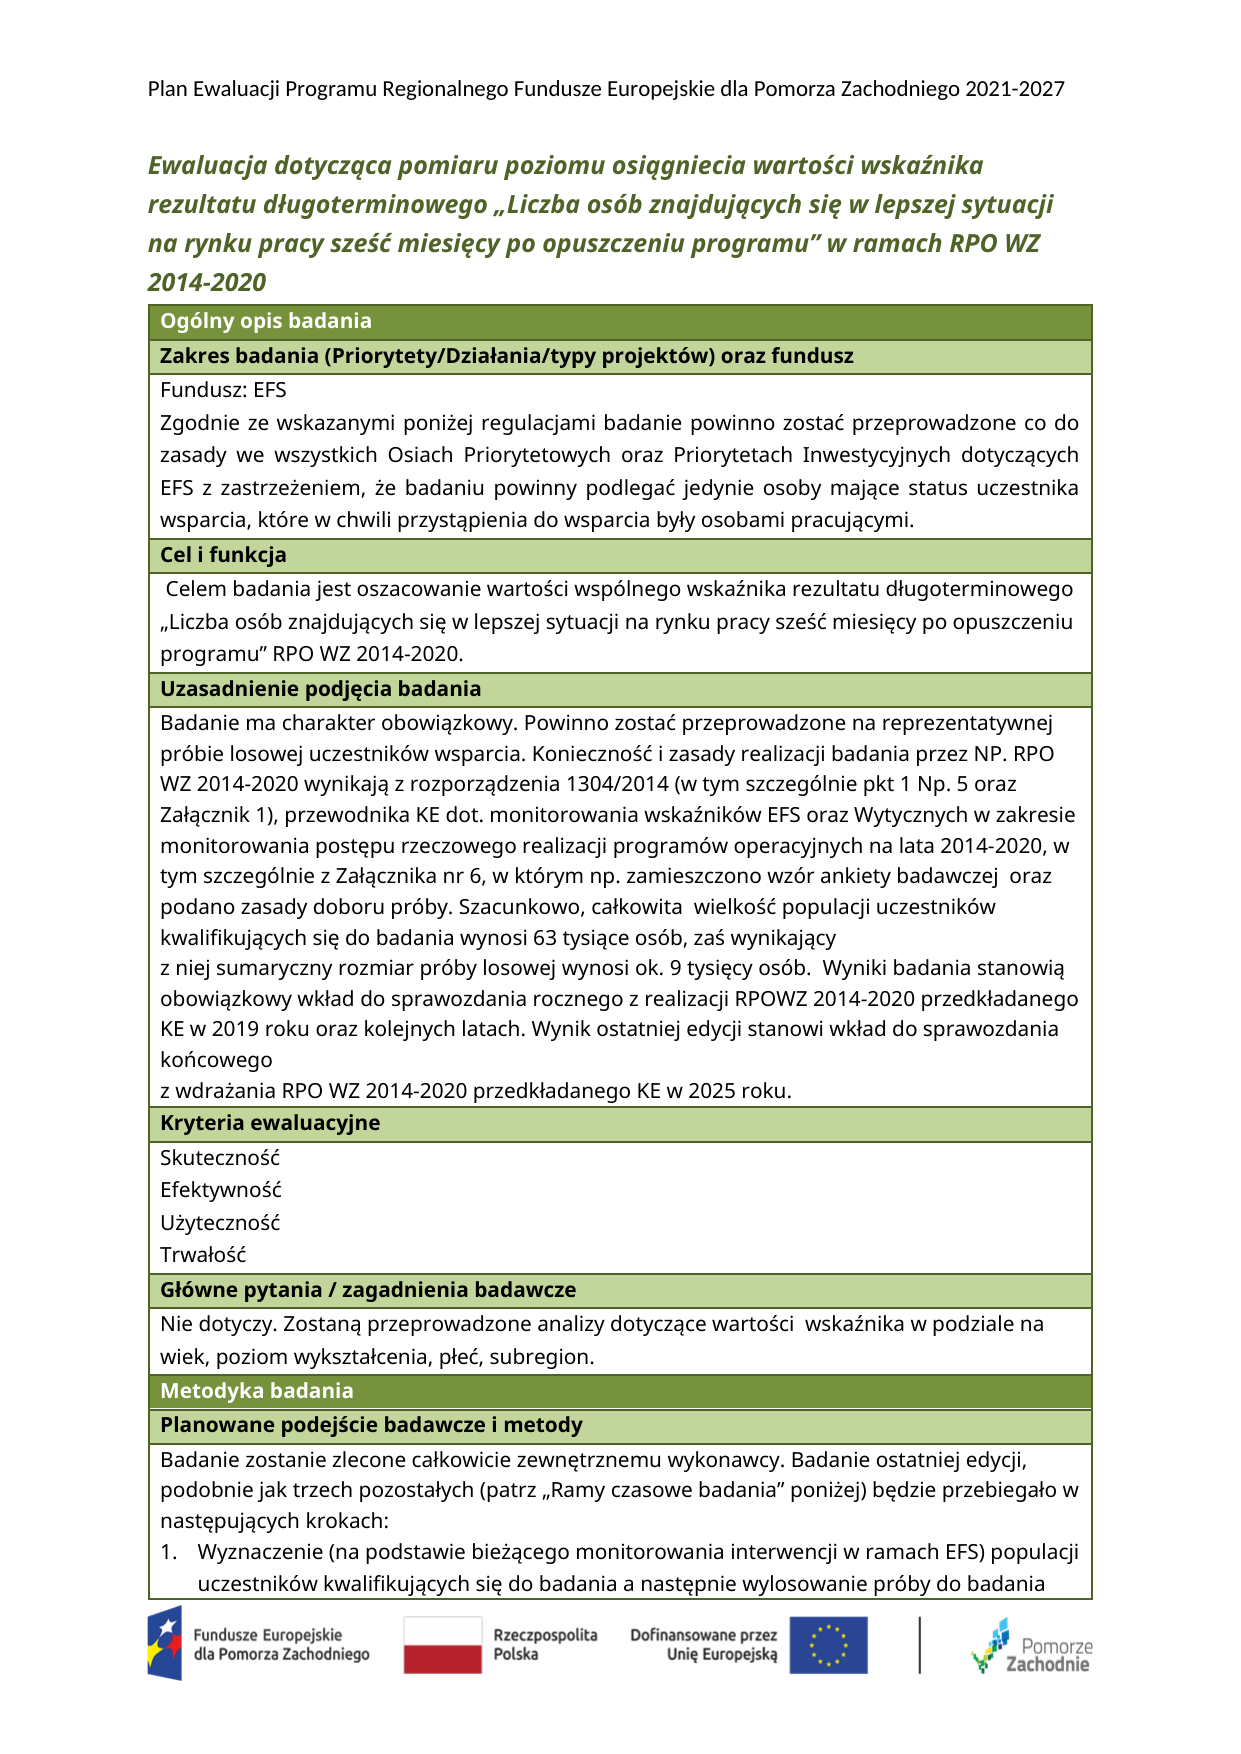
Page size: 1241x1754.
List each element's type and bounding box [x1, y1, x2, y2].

picture [147, 1605, 1093, 1681]
